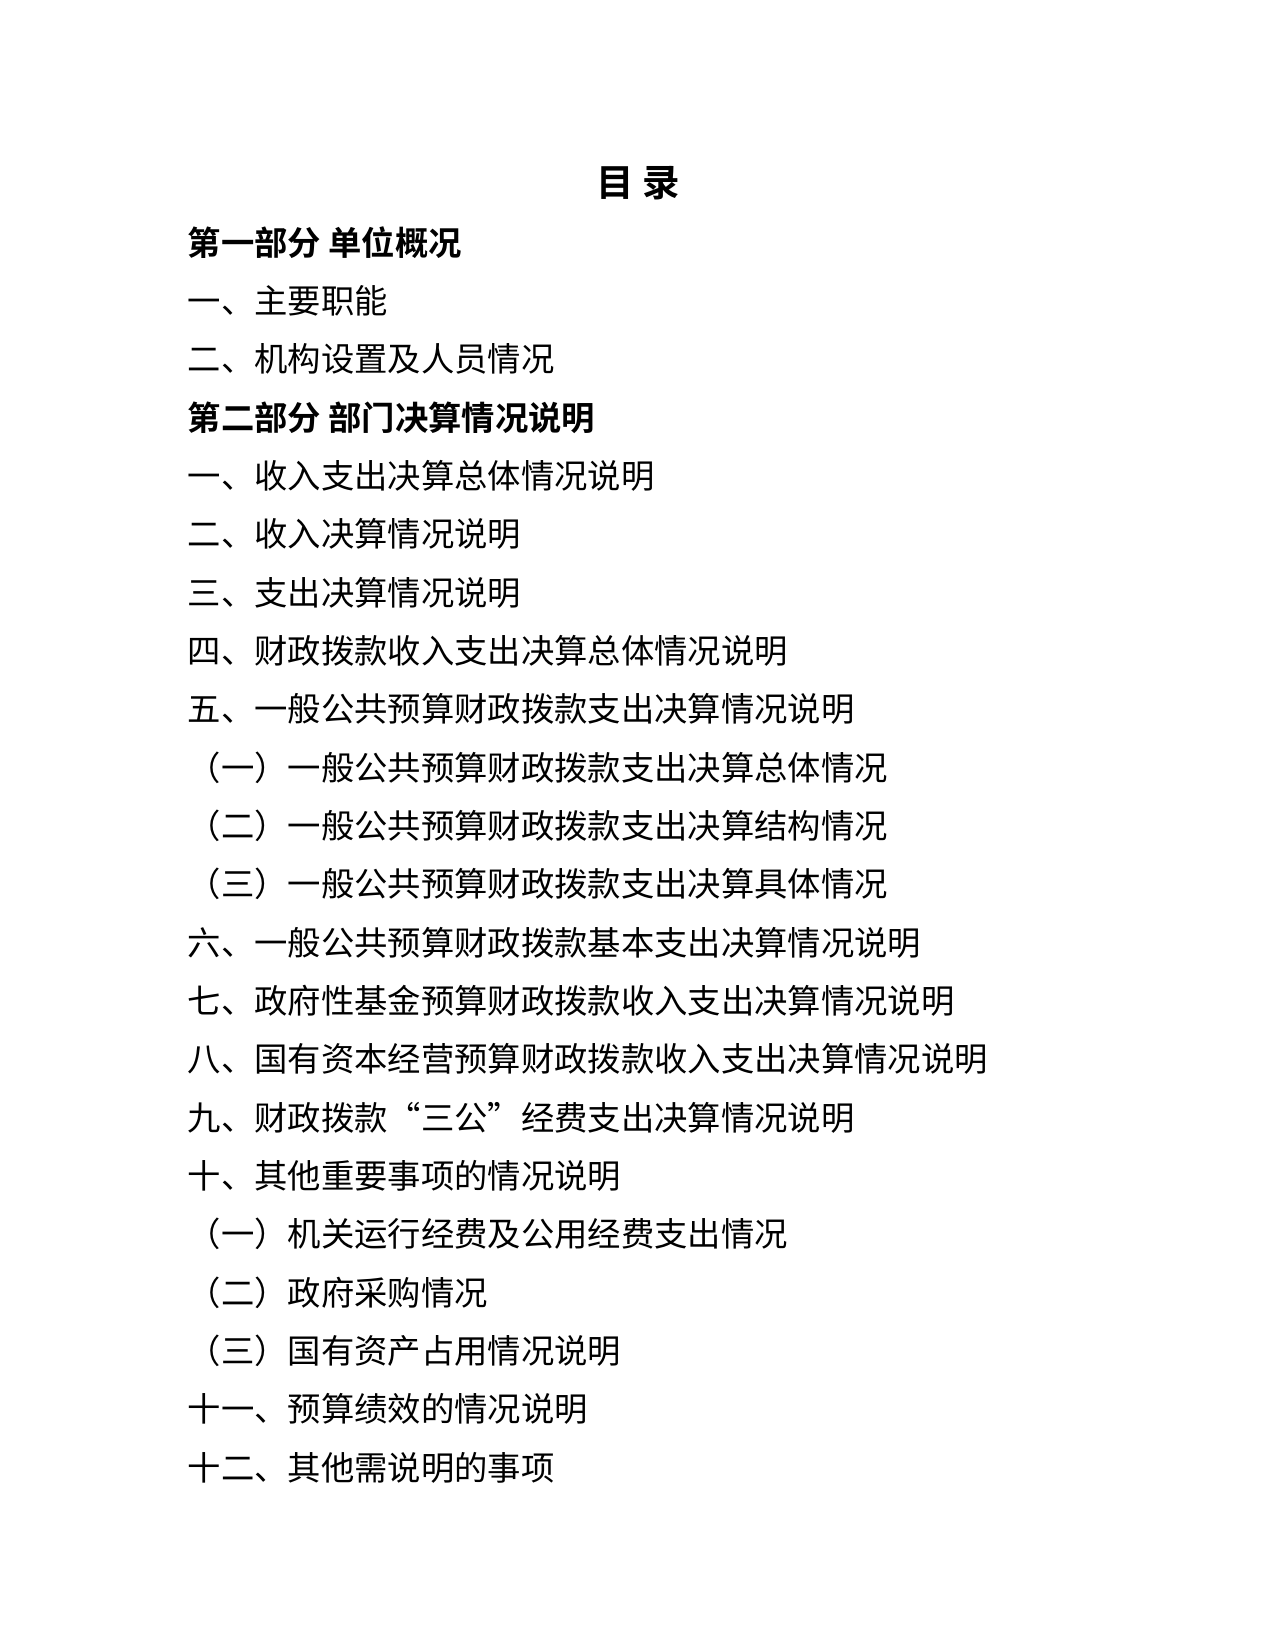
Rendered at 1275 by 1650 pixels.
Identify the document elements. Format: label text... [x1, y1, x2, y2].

text 三、支出决算情况说明 [187, 558, 1087, 617]
text 一、主要职能 [187, 267, 1087, 325]
text （三）国有资产占用情况说明 [187, 1317, 1087, 1375]
text 一、收入支出决算总体情况说明 [187, 442, 1087, 500]
text 四、财政拨款收入支出决算总体情况说明 [187, 617, 1087, 675]
text （一）一般公共预算财政拨款支出决算总体情况 [187, 733, 1087, 792]
text 八、国有资本经营预算财政拨款收入支出决算情况说明 [187, 1025, 1087, 1083]
text 二、机构设置及人员情况 [187, 325, 1087, 383]
text 十、其他重要事项的情况说明 [187, 1142, 1087, 1200]
text 二、收入决算情况说明 [187, 500, 1087, 558]
text 第二部分 部门决算情况说明 [187, 383, 1087, 442]
text 十一、预算绩效的情况说明 [187, 1375, 1087, 1433]
text （一）机关运行经费及公用经费支出情况 [187, 1200, 1087, 1258]
text （二）一般公共预算财政拨款支出决算结构情况 [187, 792, 1087, 850]
text （三）一般公共预算财政拨款支出决算具体情况 [187, 850, 1087, 908]
text （二）政府采购情况 [187, 1258, 1087, 1317]
text 七、政府性基金预算财政拨款收入支出决算情况说明 [187, 967, 1087, 1025]
text 六、一般公共预算财政拨款基本支出决算情况说明 [187, 908, 1087, 967]
text 目 录 [187, 150, 1087, 208]
text 第一部分 单位概况 [187, 208, 1087, 267]
text 九、财政拨款“三公”经费支出决算情况说明 [187, 1083, 1087, 1142]
text 十二、其他需说明的事项 [187, 1433, 1087, 1492]
text 五、一般公共预算财政拨款支出决算情况说明 [187, 675, 1087, 733]
